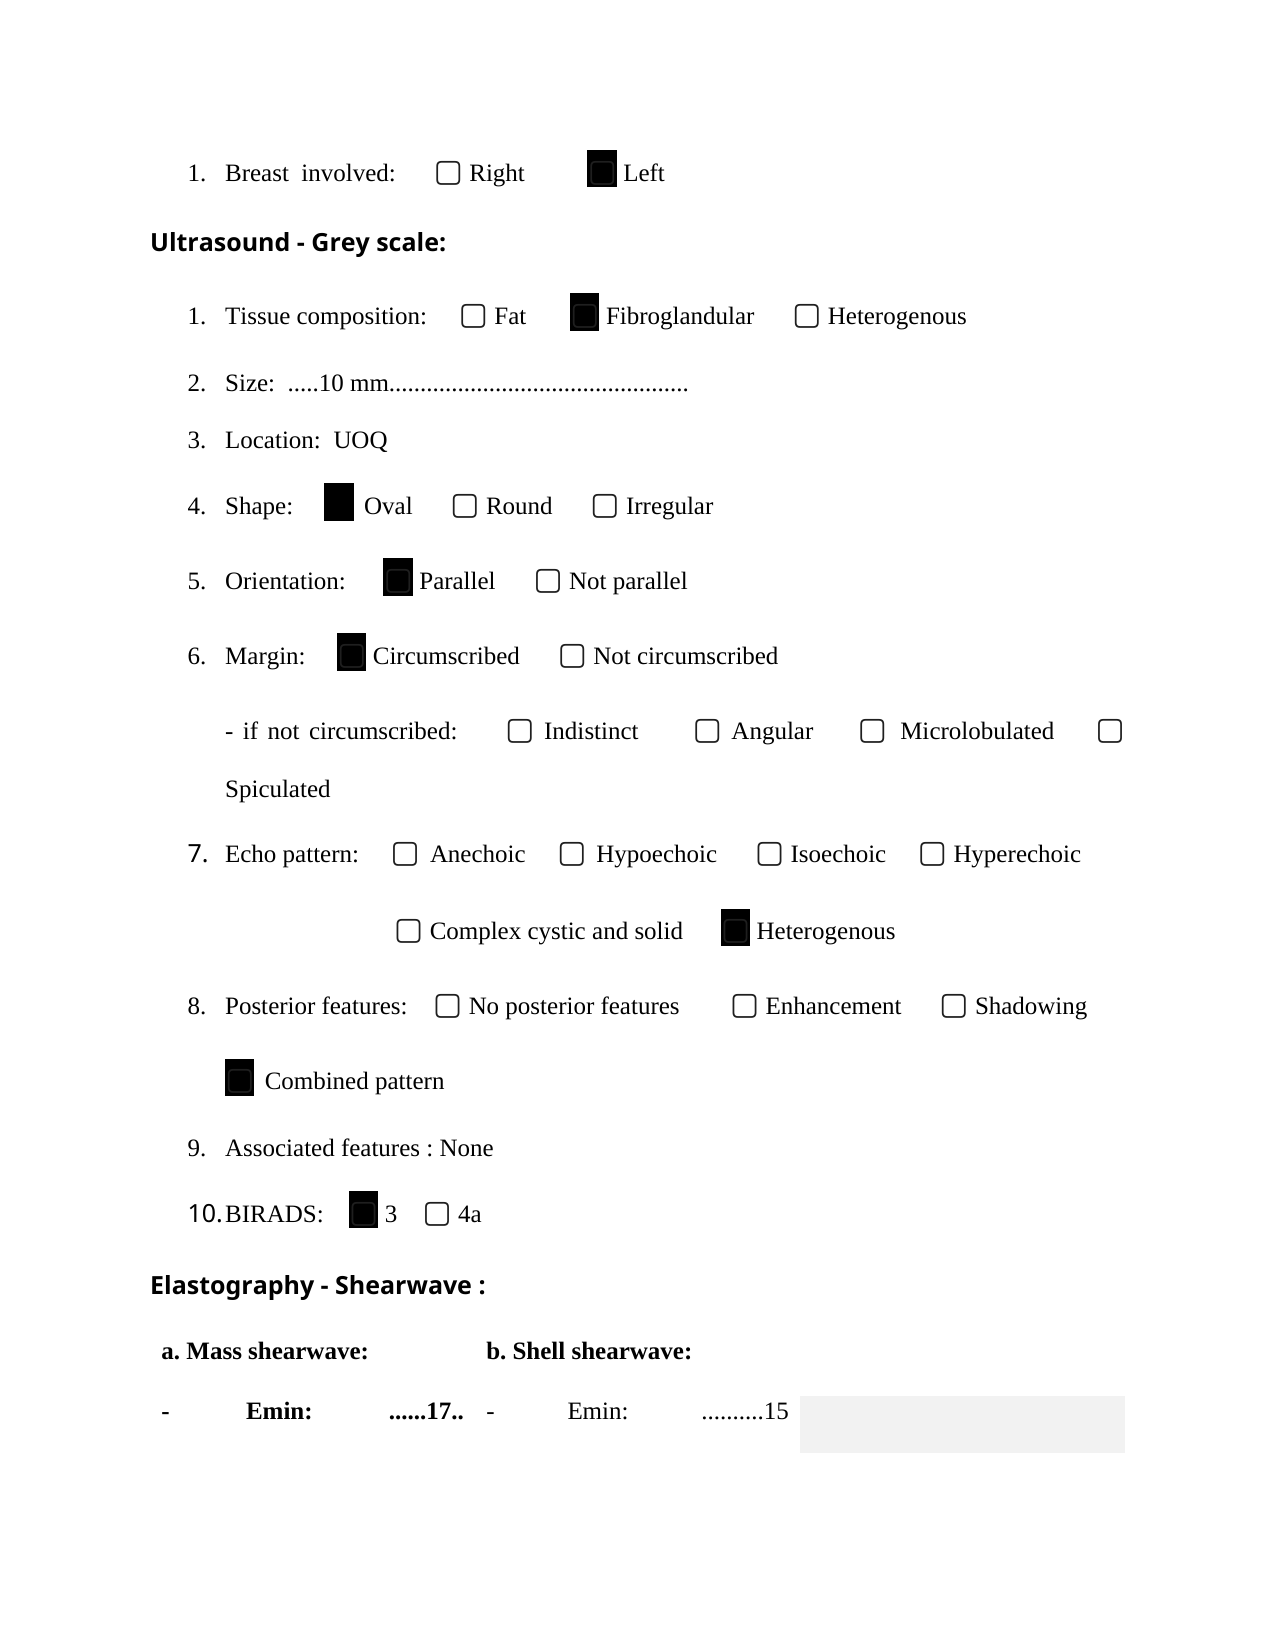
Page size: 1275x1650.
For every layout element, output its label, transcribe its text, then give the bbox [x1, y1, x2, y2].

list Tissue composition: ▢ Fat ▢ Fibroglandular ▢ Heterogenous [821, 293, 1125, 331]
list Associated features : None [187, 1133, 1125, 1162]
list Location: UOQ [187, 426, 1125, 454]
table_cell [800, 1396, 1125, 1453]
list Shape: ▢ Oval ▢ Round ▢ Irregular [479, 483, 590, 521]
list Margin: ▢ Circumscribed ▢ Not circumscribed [587, 633, 1125, 671]
list Orientation: ▢ Parallel ▢ Not parallel [187, 558, 383, 596]
list Tissue composition: ▢ Fat ▢ Fibroglandular ▢ Heterogenous [599, 293, 792, 331]
list BIRADS: ▢ 3 ▢ 4a [187, 1191, 1125, 1229]
list Shape: ▢ Oval ▢ Round ▢ Irregular [187, 483, 324, 521]
table_header b. Shell shearwave: [475, 1336, 800, 1396]
text Ultrasound - Grey scale: [150, 225, 1125, 259]
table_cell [150, 1396, 475, 1453]
list Echo pattern: ▢ Anechoic ▢ Hypoechoic ▢ Isoechoic ▢ Hyperechoic [187, 832, 1125, 870]
list Tissue composition: ▢ Fat ▢ Fibroglandular ▢ Heterogenous [187, 293, 458, 331]
text Elastography - Shearwave : [150, 1268, 1125, 1302]
list Shape: ▢ Oval ▢ Round ▢ Irregular [619, 483, 1125, 521]
list Breast involved: ▢ Right ▢ Left [187, 150, 433, 187]
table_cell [475, 1396, 800, 1453]
list Orientation: ▢ Parallel ▢ Not parallel [413, 558, 533, 596]
list Size: .....10 mm................................................ [187, 368, 1125, 397]
list Orientation: ▢ Parallel ▢ Not parallel [563, 558, 1125, 596]
table_header a. Mass shearwave: [150, 1336, 475, 1396]
list Margin: ▢ Circumscribed ▢ Not circumscribed [366, 633, 557, 671]
list Margin: ▢ Circumscribed ▢ Not circumscribed [187, 633, 337, 671]
text - if not circumscribed: ▢ Indistinct ▢ Angular ▢ Microlobulated ▢ Spiculated [225, 708, 1125, 803]
list Shape: ▢ Oval ▢ Round ▢ Irregular [364, 483, 450, 521]
text ▢ Complex cystic and solid ▢ Heterogenous [225, 908, 1125, 946]
text ▢ Combined pattern [225, 1058, 1125, 1096]
list Breast involved: ▢ Right ▢ Left [463, 150, 587, 187]
list Posterior features: ▢ No posterior features ▢ Enhancement ▢ Shadowing [187, 983, 1125, 1021]
list Breast involved: ▢ Right ▢ Left [617, 150, 1125, 187]
